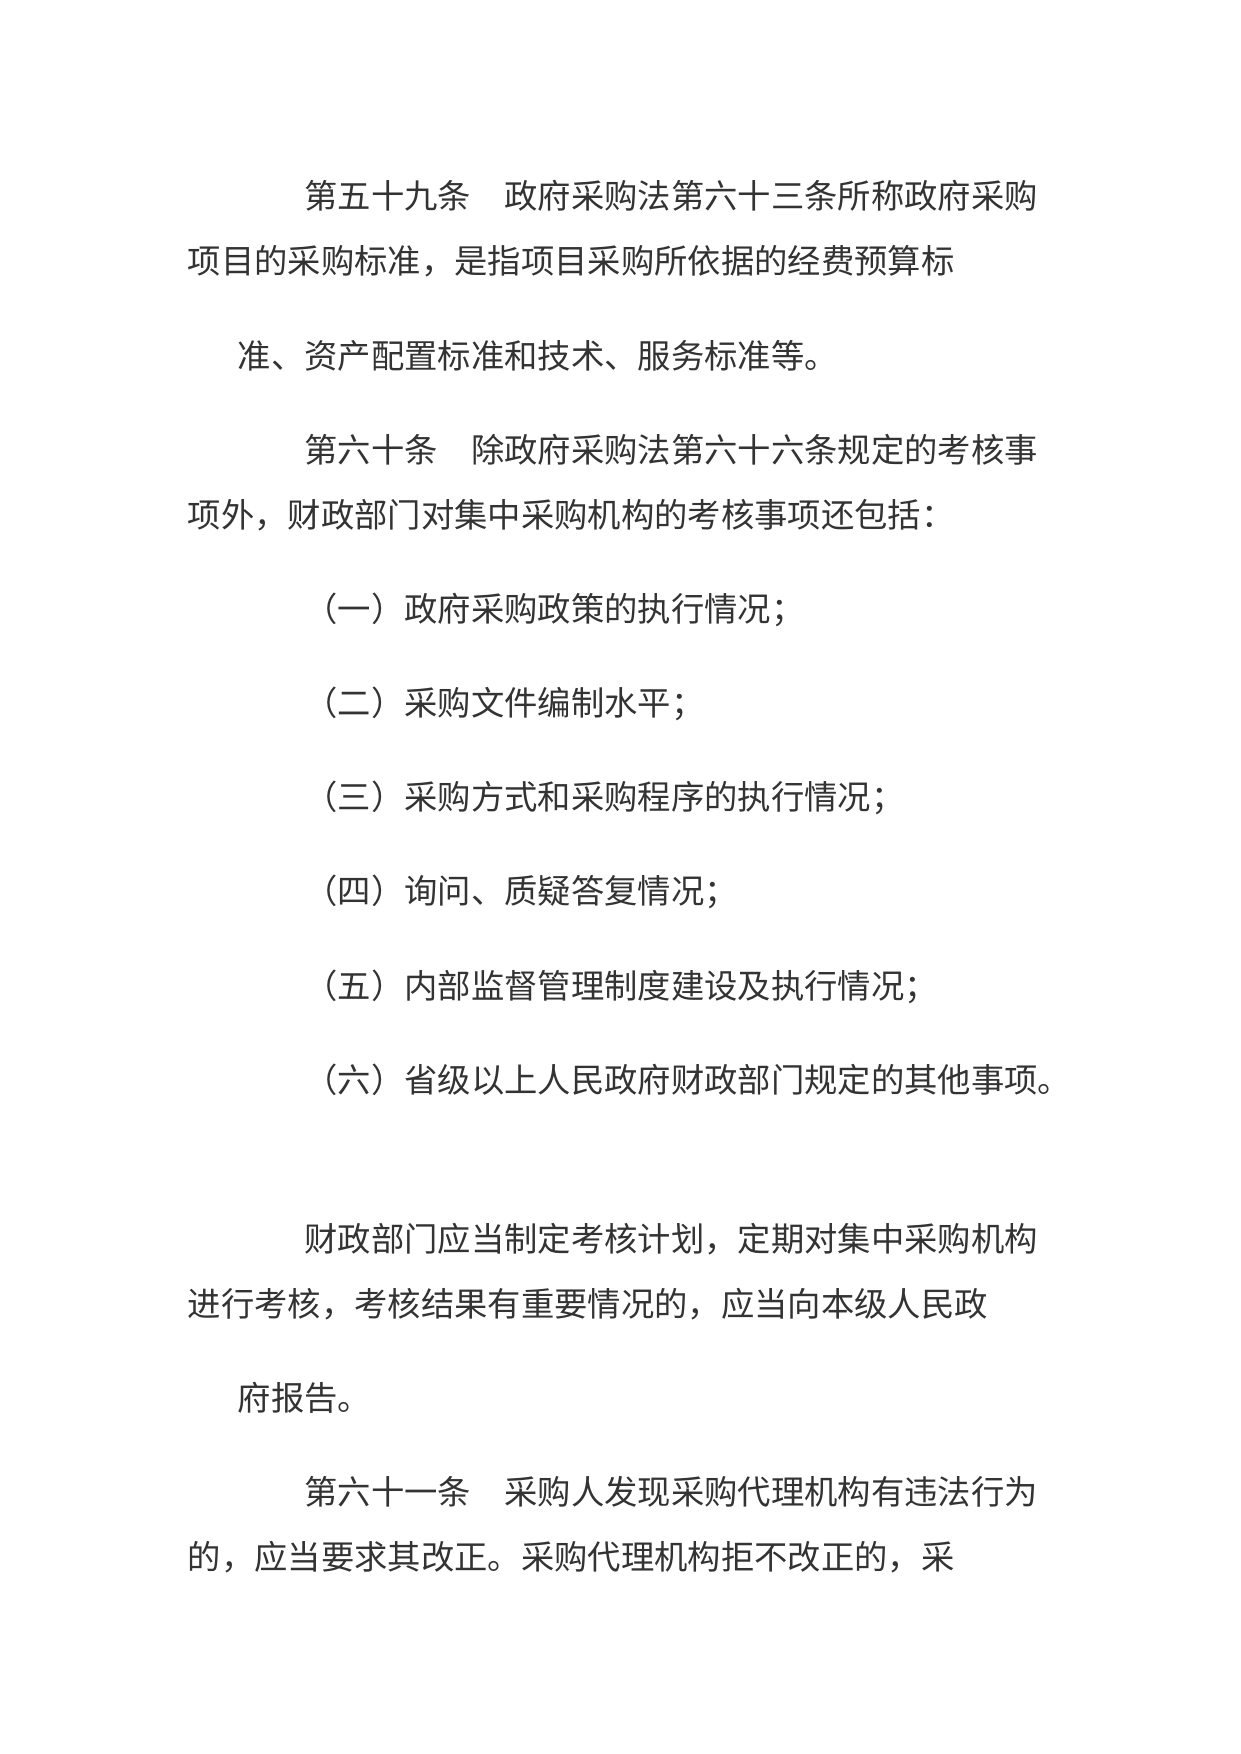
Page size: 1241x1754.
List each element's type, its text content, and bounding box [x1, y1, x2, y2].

text 府报告。 [187, 1364, 1053, 1429]
text （一）政府采购政策的执行情况； [187, 574, 1053, 639]
text （五）内部监督管理制度建设及执行情况； [187, 951, 1053, 1016]
text （六）省级以上人民政府财政部门规定的其他事项。 [187, 1045, 1053, 1175]
text （四）询问、质疑答复情况； [187, 857, 1053, 922]
text （二）采购文件编制水平； [187, 669, 1053, 734]
text 第六十条 除政府采购法第六十六条规定的考核事项外，财政部门对集中采购机构的考核事项还包括： [187, 415, 1053, 545]
text （三）采购方式和采购程序的执行情况； [187, 763, 1053, 828]
text 第五十九条 政府采购法第六十三条所称政府采购项目的采购标准，是指项目采购所依据的经费预算标 [187, 162, 1053, 292]
text 财政部门应当制定考核计划，定期对集中采购机构进行考核，考核结果有重要情况的，应当向本级人民政 [187, 1204, 1053, 1334]
text 准、资产配置标准和技术、服务标准等。 [187, 321, 1053, 386]
text 第六十一条 采购人发现采购代理机构有违法行为的，应当要求其改正。采购代理机构拒不改正的，采 [187, 1458, 1053, 1588]
